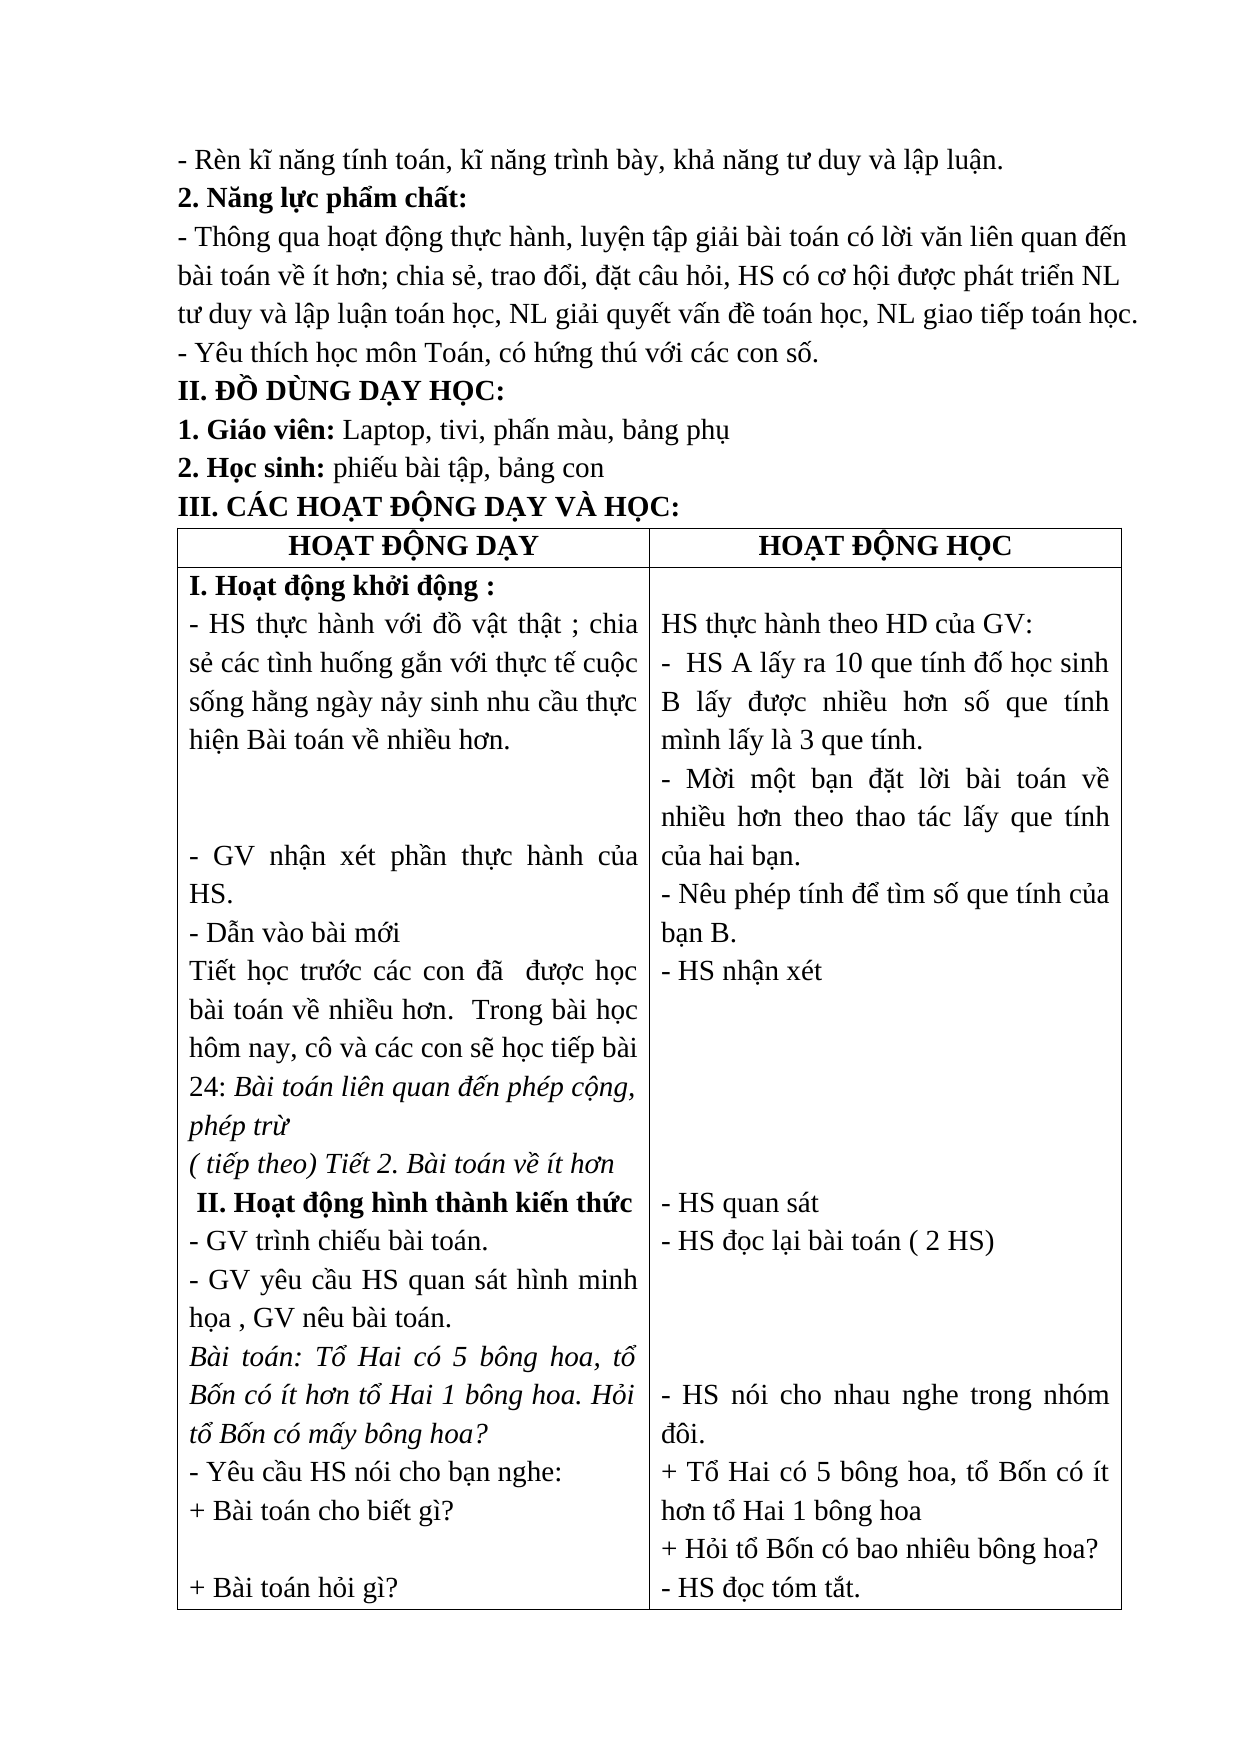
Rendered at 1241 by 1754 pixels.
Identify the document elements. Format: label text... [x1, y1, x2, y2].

table_header HOẠT ĐỘNG DẠY [178, 529, 649, 567]
text III. Các hoạt động dạy và học: [177, 489, 1152, 522]
table_header HOẠT ĐỘNG HỌC [650, 529, 1121, 567]
text 1. Giáo viên: Laptop, tivi, phấn màu, bảng phụ [177, 412, 1152, 445]
text - Yêu thích học môn Toán, có hứng thú với các con số. [177, 335, 1152, 368]
text 2. Năng lực phẩm chất: [177, 181, 1152, 214]
text 2. Học sinh: phiếu bài tập, bảng con [177, 450, 1152, 484]
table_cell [650, 568, 1121, 1609]
text II. Đồ dùng dạy học: [177, 373, 1152, 407]
text - Thông qua hoạt động thực hành, luyện tập giải bài toán có lời văn liên quan đến bài toán về ít hơn; chia sẻ, trao đổi, đặt câu hỏi, HS có cơ hội được phát triển NL tư duy và lập luận toán học, NL giải quyết vấn đề toán học, NL giao tiếp toán học. [177, 219, 1152, 330]
text - Rèn kĩ năng tính toán, kĩ năng trình bày, khả năng tư duy và lập luận. [177, 142, 1152, 176]
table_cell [178, 568, 649, 1609]
